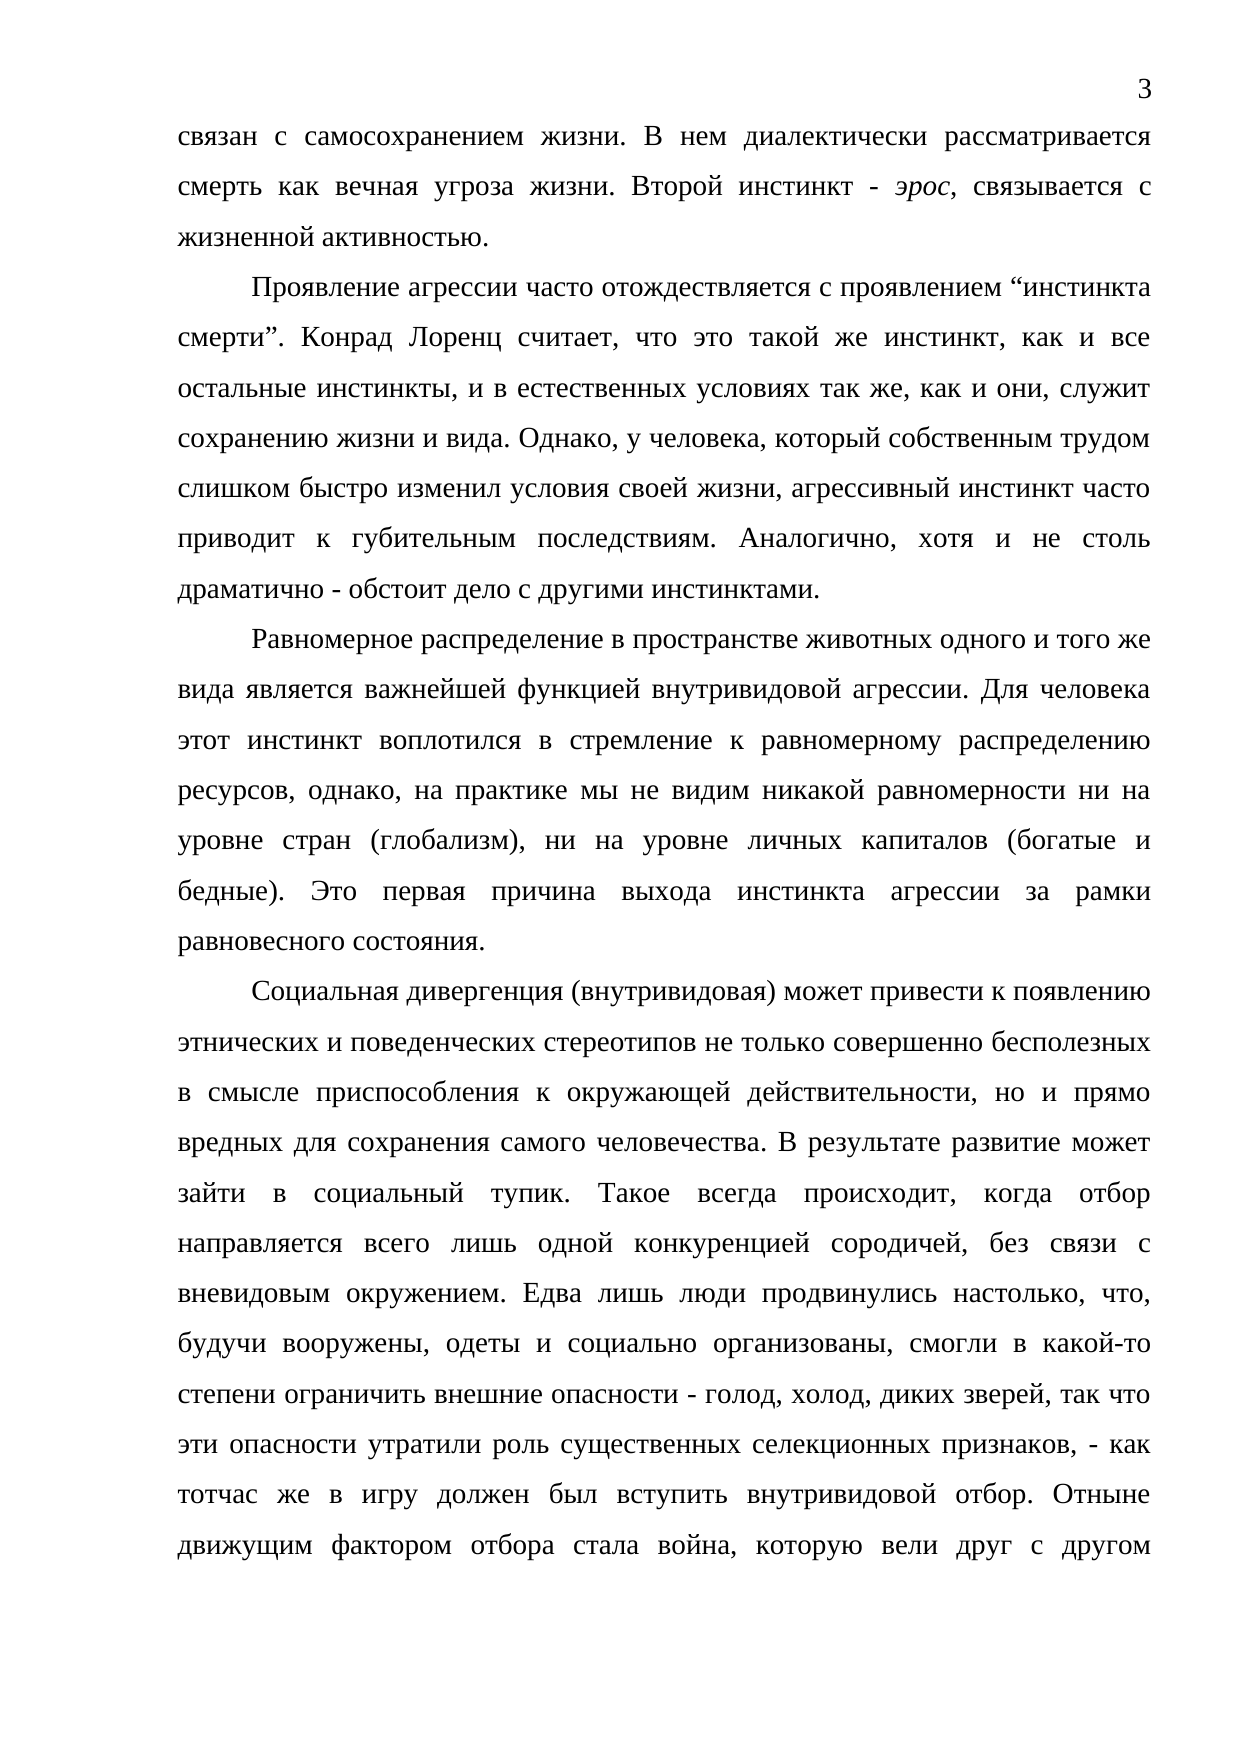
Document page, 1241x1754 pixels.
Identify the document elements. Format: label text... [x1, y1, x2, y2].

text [177, 118, 1152, 252]
text Проявление агрессии часто отождествляется с проявлением “инстинкта смерти”. Конрад Лоренц считает, что это такой же инстинкт, как и все остальные инстинкты, и в естественных условиях так же, как и они, служит сохранению жизни и вида. Однако, у человека, который собственным трудом слишком быстро изменил условия своей жизни, агрессивный инстинкт часто приводит к губительным последствиям. Аналогично, хотя и не столь драматично - обстоит дело с другими инстинктами. [177, 269, 1152, 604]
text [177, 973, 1152, 1560]
text Равномерное распределение в пространстве животных одного и того же вида является важнейшей функцией внутривидовой агрессии. Для человека этот инстинкт воплотился в стремление к равномерному распределению ресурсов, однако, на практике мы не видим никакой равномерности ни на уровне стран (глобализм), ни на уровне личных капиталов (богатые и бедные). Это первая причина выхода инстинкта агрессии за рамки равновесного состояния. [177, 621, 1152, 957]
